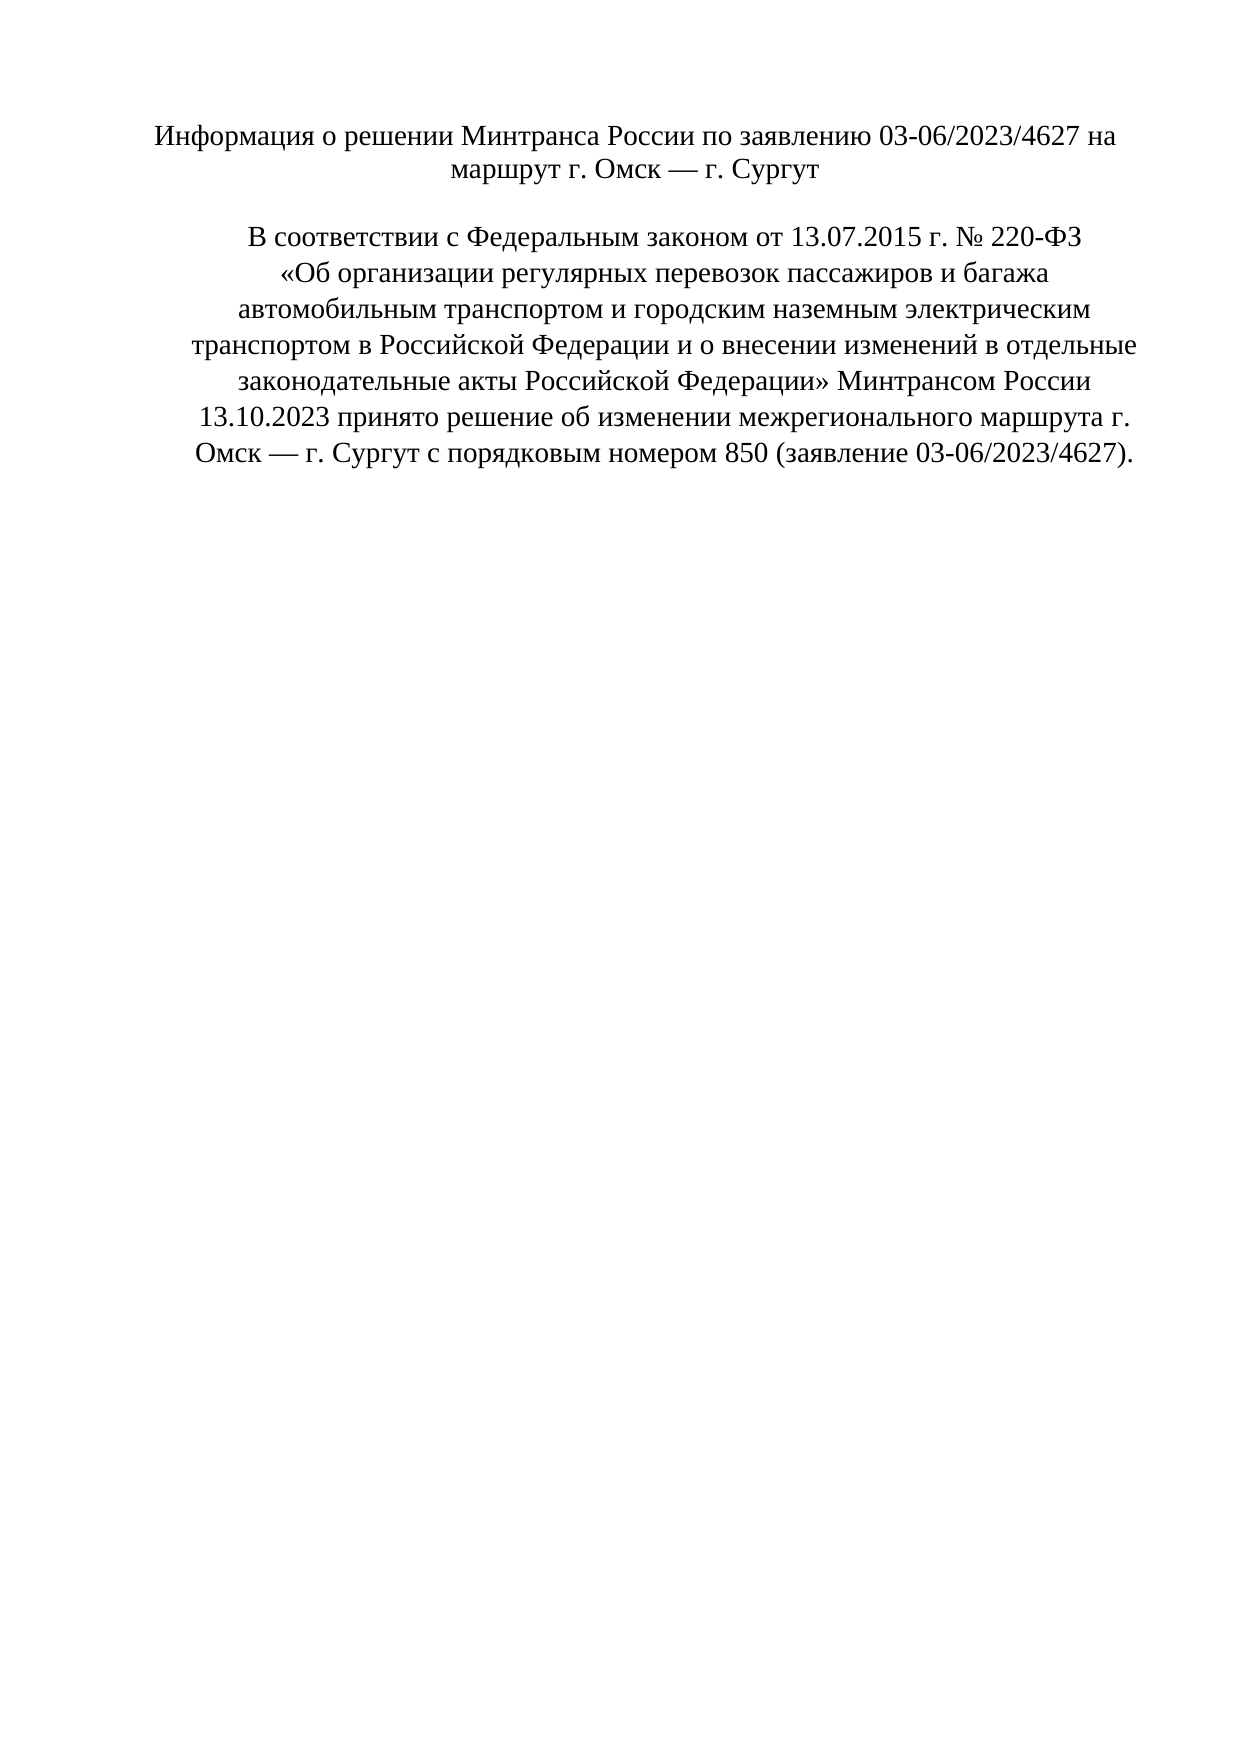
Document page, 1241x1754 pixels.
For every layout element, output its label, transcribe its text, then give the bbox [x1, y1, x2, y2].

text Информация о решении Минтранса России по заявлению 03-06/2023/4627 на маршрут г. Омск — г. Сургут [118, 118, 1152, 185]
text В соответствии с Федеральным законом от 13.07.2015 г. № 220-ФЗ «Об организации регулярных перевозок пассажиров и багажа автомобильным транспортом и городским наземным электрическим транспортом в Российской Федерации и о внесении изменений в отдельные законодательные акты Российской Федерации» Минтрансом России 13.10.2023 принято решение об изменении межрегионального маршрута г. Омск — г. Сургут с порядковым номером 850 (заявление 03-06/2023/4627). [177, 219, 1152, 469]
